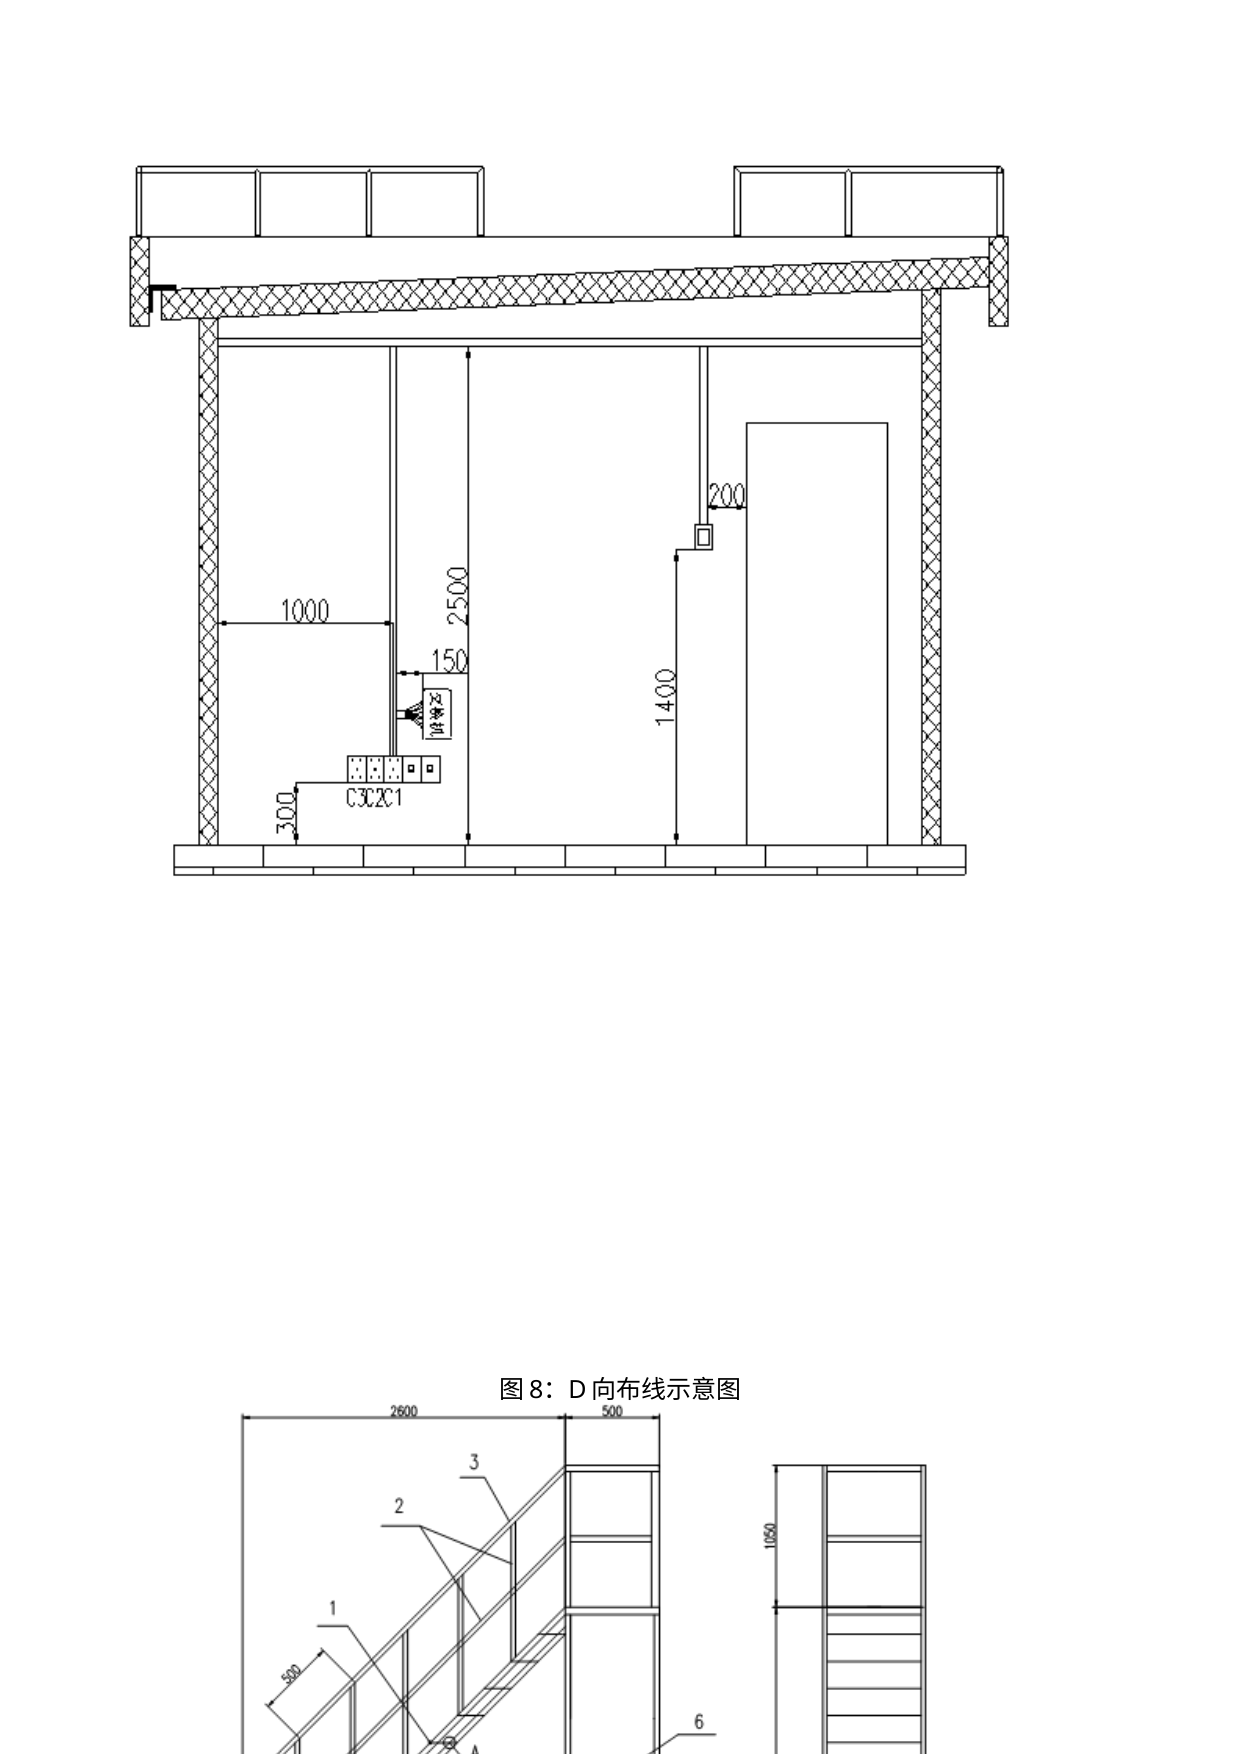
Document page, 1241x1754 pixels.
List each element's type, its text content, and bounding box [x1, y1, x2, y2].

picture [122, 141, 1020, 887]
text 图8：D向布线示意图 [112, 1355, 1128, 1420]
picture [119, 1396, 958, 1754]
